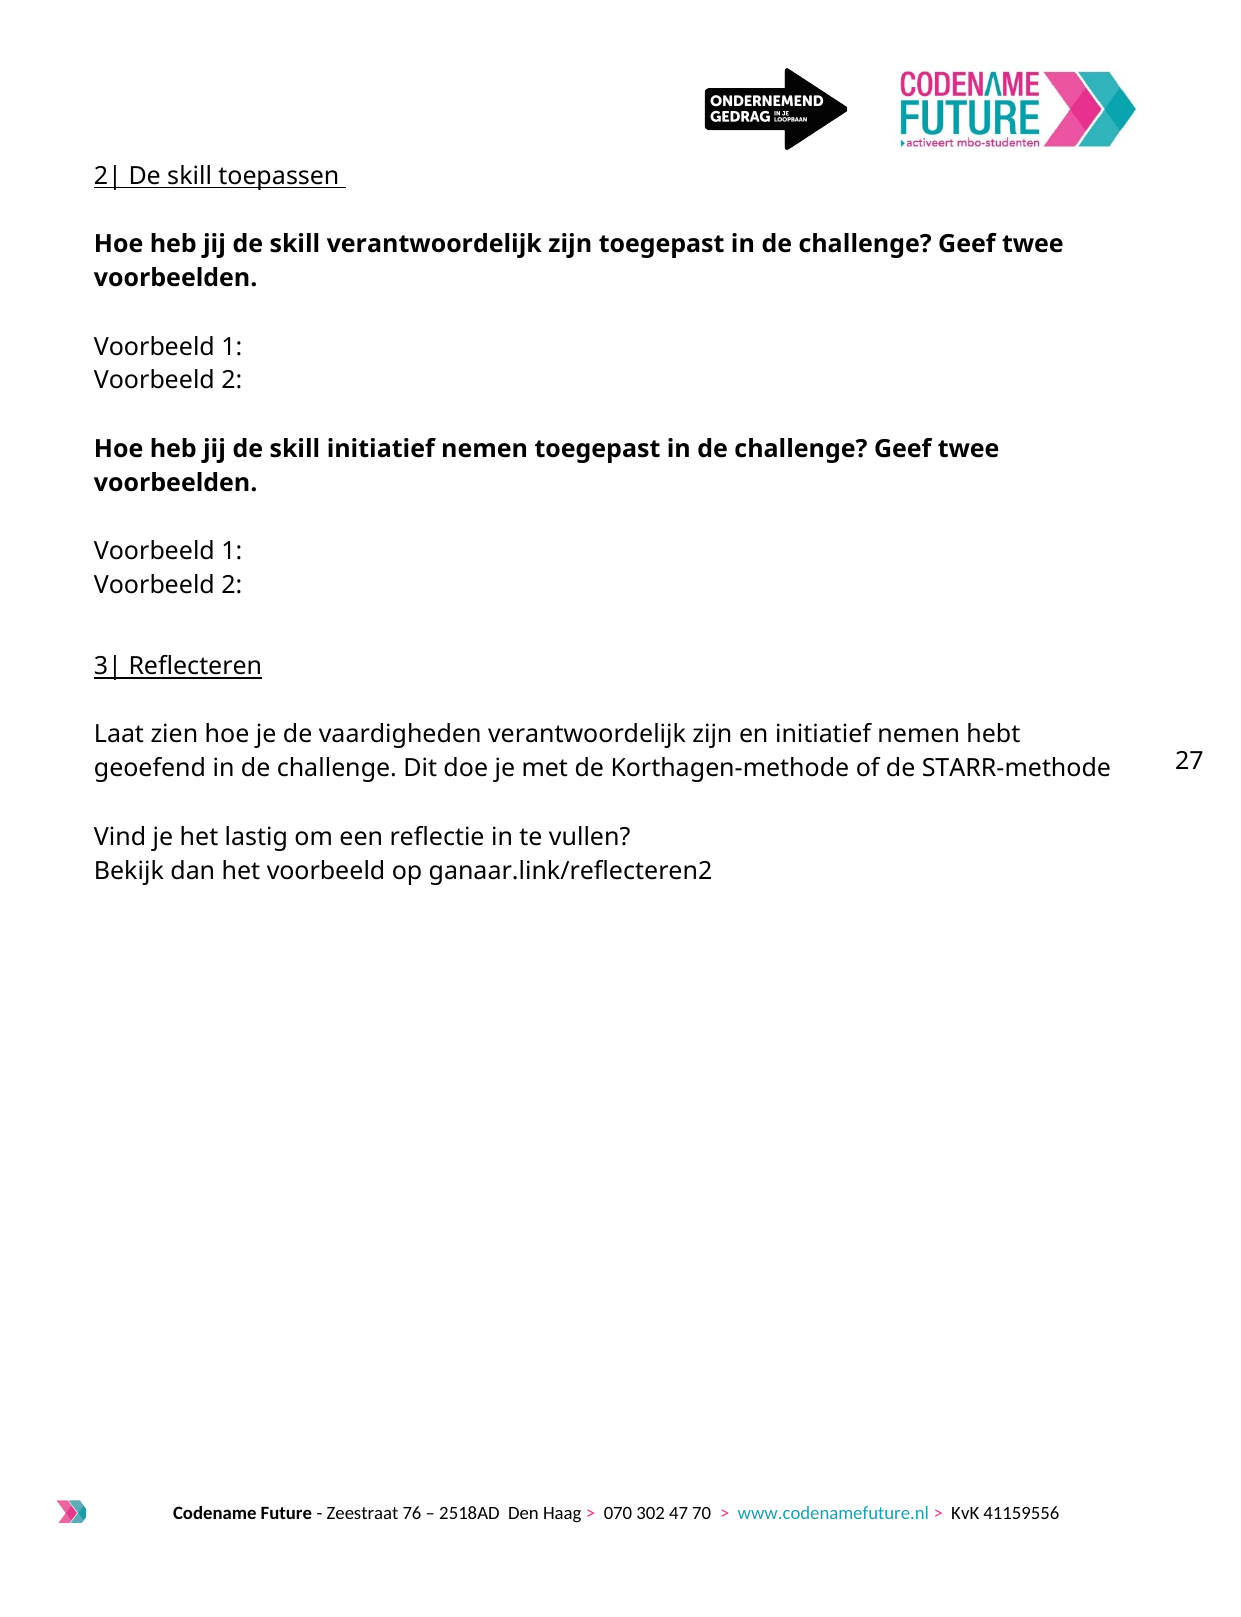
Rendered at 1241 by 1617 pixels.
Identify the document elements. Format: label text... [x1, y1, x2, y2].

picture [55, 1500, 87, 1523]
text 2| De skill toepassen [94, 158, 1138, 192]
picture [872, 68, 1138, 150]
text Vind je het lastig om een reflectie in te vullen? [94, 818, 1138, 852]
text Voorbeeld 1: [94, 532, 1138, 567]
text Hoe heb jij de skill verantwoordelijk zijn toegepast in de challenge? Geef twee voorbeelden. [94, 226, 1138, 294]
text Voorbeeld 1: [94, 328, 1138, 362]
text 3| Reflecteren [94, 648, 1138, 682]
text Laat zien hoe je de vaardigheden verantwoordelijk zijn en initiatief nemen hebt geoefend in de challenge. Dit doe je met de Korthagen-methode of de STARR-methode [94, 716, 1138, 784]
text Voorbeeld 2: [94, 362, 1138, 396]
text Bekijk dan het voorbeeld op ganaar.link/reflecteren2 [94, 852, 1138, 886]
text Hoe heb jij de skill initiatief nemen toegepast in de challenge? Geef twee voorbeelden. [94, 430, 1138, 498]
text Voorbeeld 2: [94, 567, 1138, 601]
picture [704, 68, 848, 150]
